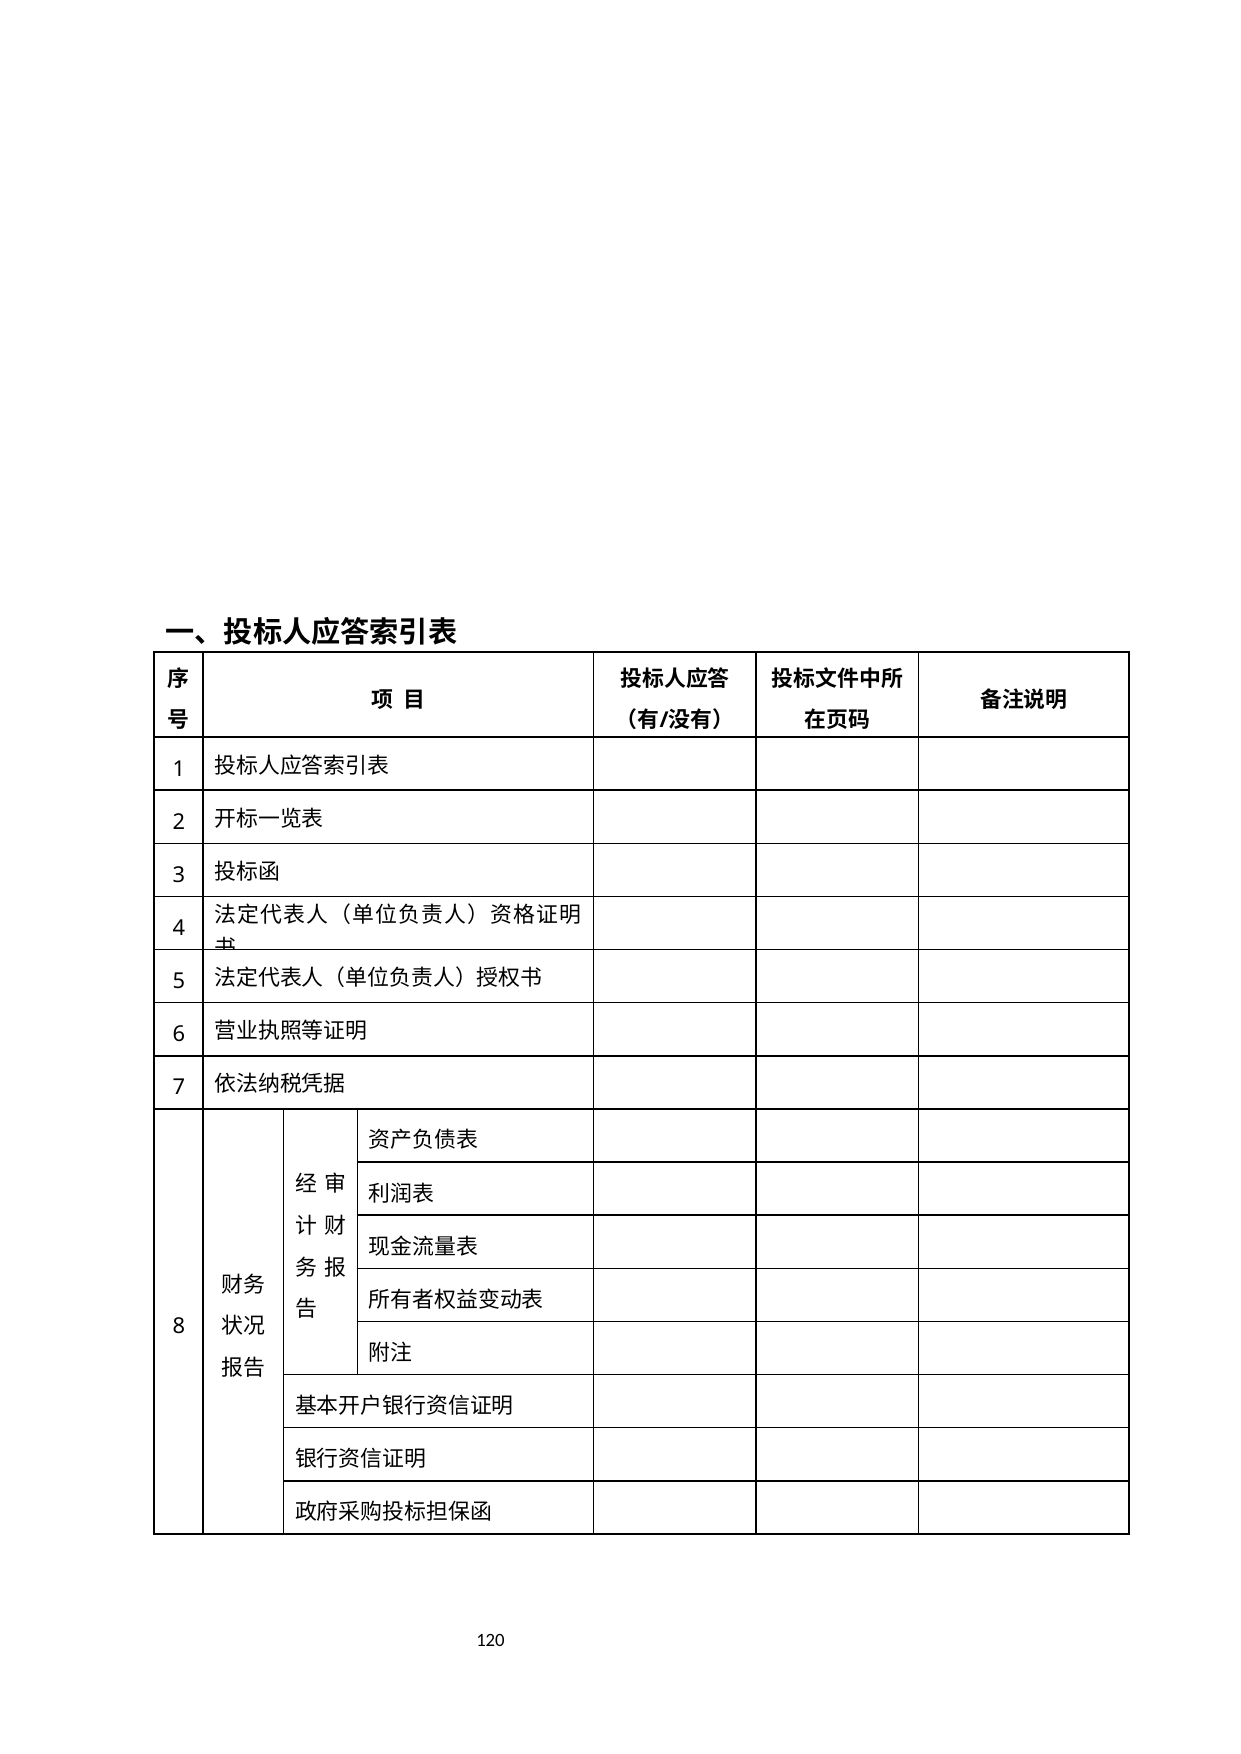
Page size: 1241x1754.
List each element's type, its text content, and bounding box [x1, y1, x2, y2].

table_cell [757, 1482, 918, 1533]
table_cell [919, 738, 1128, 789]
table_cell [919, 1482, 1128, 1533]
table_cell 6 [155, 1003, 202, 1055]
table_cell [919, 1003, 1128, 1055]
table_cell [594, 844, 755, 896]
table_header 序号 [155, 653, 202, 736]
list 一、投标人应答索引表 [165, 609, 1087, 651]
table_cell 开标一览表 [204, 791, 593, 842]
table_cell 经审计财务报告 [284, 1110, 357, 1374]
table_cell [594, 1428, 755, 1480]
table_cell [757, 844, 918, 896]
table_cell [594, 897, 755, 949]
table_cell 附注 [358, 1322, 593, 1374]
table_cell [919, 844, 1128, 896]
table_cell 营业执照等证明 [204, 1003, 593, 1055]
table_cell [594, 1482, 755, 1533]
table_cell 4 [155, 897, 202, 949]
table_cell [757, 1110, 918, 1161]
table_header 投标人应答 （有/没有） [594, 653, 755, 736]
table_cell [594, 738, 755, 789]
table_cell 投标函 [204, 844, 593, 896]
table_cell [594, 1375, 755, 1427]
table_cell [919, 791, 1128, 842]
table_cell [594, 1057, 755, 1108]
table_cell [757, 1057, 918, 1108]
table_header 投标文件中所在页码 [757, 653, 918, 736]
table_cell [757, 1428, 918, 1480]
table_cell 2 [155, 791, 202, 842]
table_cell [594, 950, 755, 1002]
table_cell [919, 1375, 1128, 1427]
table_cell [757, 1375, 918, 1427]
table_cell [919, 950, 1128, 1002]
table_cell 法定代表人（单位负责人）授权书 [204, 950, 593, 1002]
table_cell [594, 1003, 755, 1055]
table_cell [594, 1216, 755, 1267]
table_cell [919, 897, 1128, 949]
table_cell 财务状况报告 [204, 1110, 283, 1533]
table_cell 政府采购投标担保函 [284, 1482, 593, 1533]
table_cell [919, 1216, 1128, 1267]
table_cell [757, 1269, 918, 1321]
table_cell [919, 1110, 1128, 1161]
table_cell 所有者权益变动表 [358, 1269, 593, 1321]
table_cell 7 [155, 1057, 202, 1108]
table_cell 银行资信证明 [284, 1428, 593, 1480]
table_cell 现金流量表 [358, 1216, 593, 1267]
table_cell [594, 1322, 755, 1374]
table_cell [757, 1003, 918, 1055]
table_cell [757, 1163, 918, 1214]
table_cell [757, 1322, 918, 1374]
table_cell [919, 1322, 1128, 1374]
table_cell 依法纳税凭据 [204, 1057, 593, 1108]
table_cell [919, 1269, 1128, 1321]
table_cell [919, 1057, 1128, 1108]
table_cell 1 [155, 738, 202, 789]
table_cell [757, 791, 918, 842]
table_cell [594, 791, 755, 842]
table_cell 投标人应答索引表 [204, 738, 593, 789]
table_cell 8 [155, 1110, 202, 1533]
table_cell [757, 950, 918, 1002]
table_cell 利润表 [358, 1163, 593, 1214]
table_cell 资产负债表 [358, 1110, 593, 1161]
table_cell 基本开户银行资信证明 [284, 1375, 593, 1427]
table_cell [919, 1163, 1128, 1214]
table_cell 法定代表人（单位负责人）资格证明书 [204, 897, 593, 949]
table_cell [594, 1110, 755, 1161]
table_cell [757, 1216, 918, 1267]
table_header 备注说明 [919, 653, 1128, 736]
table_cell [757, 738, 918, 789]
table_cell [594, 1163, 755, 1214]
table_cell [919, 1428, 1128, 1480]
table_cell 3 [155, 844, 202, 896]
table_cell 5 [155, 950, 202, 1002]
table_header 项 目 [204, 653, 593, 736]
table_cell [757, 897, 918, 949]
table_cell [594, 1269, 755, 1321]
